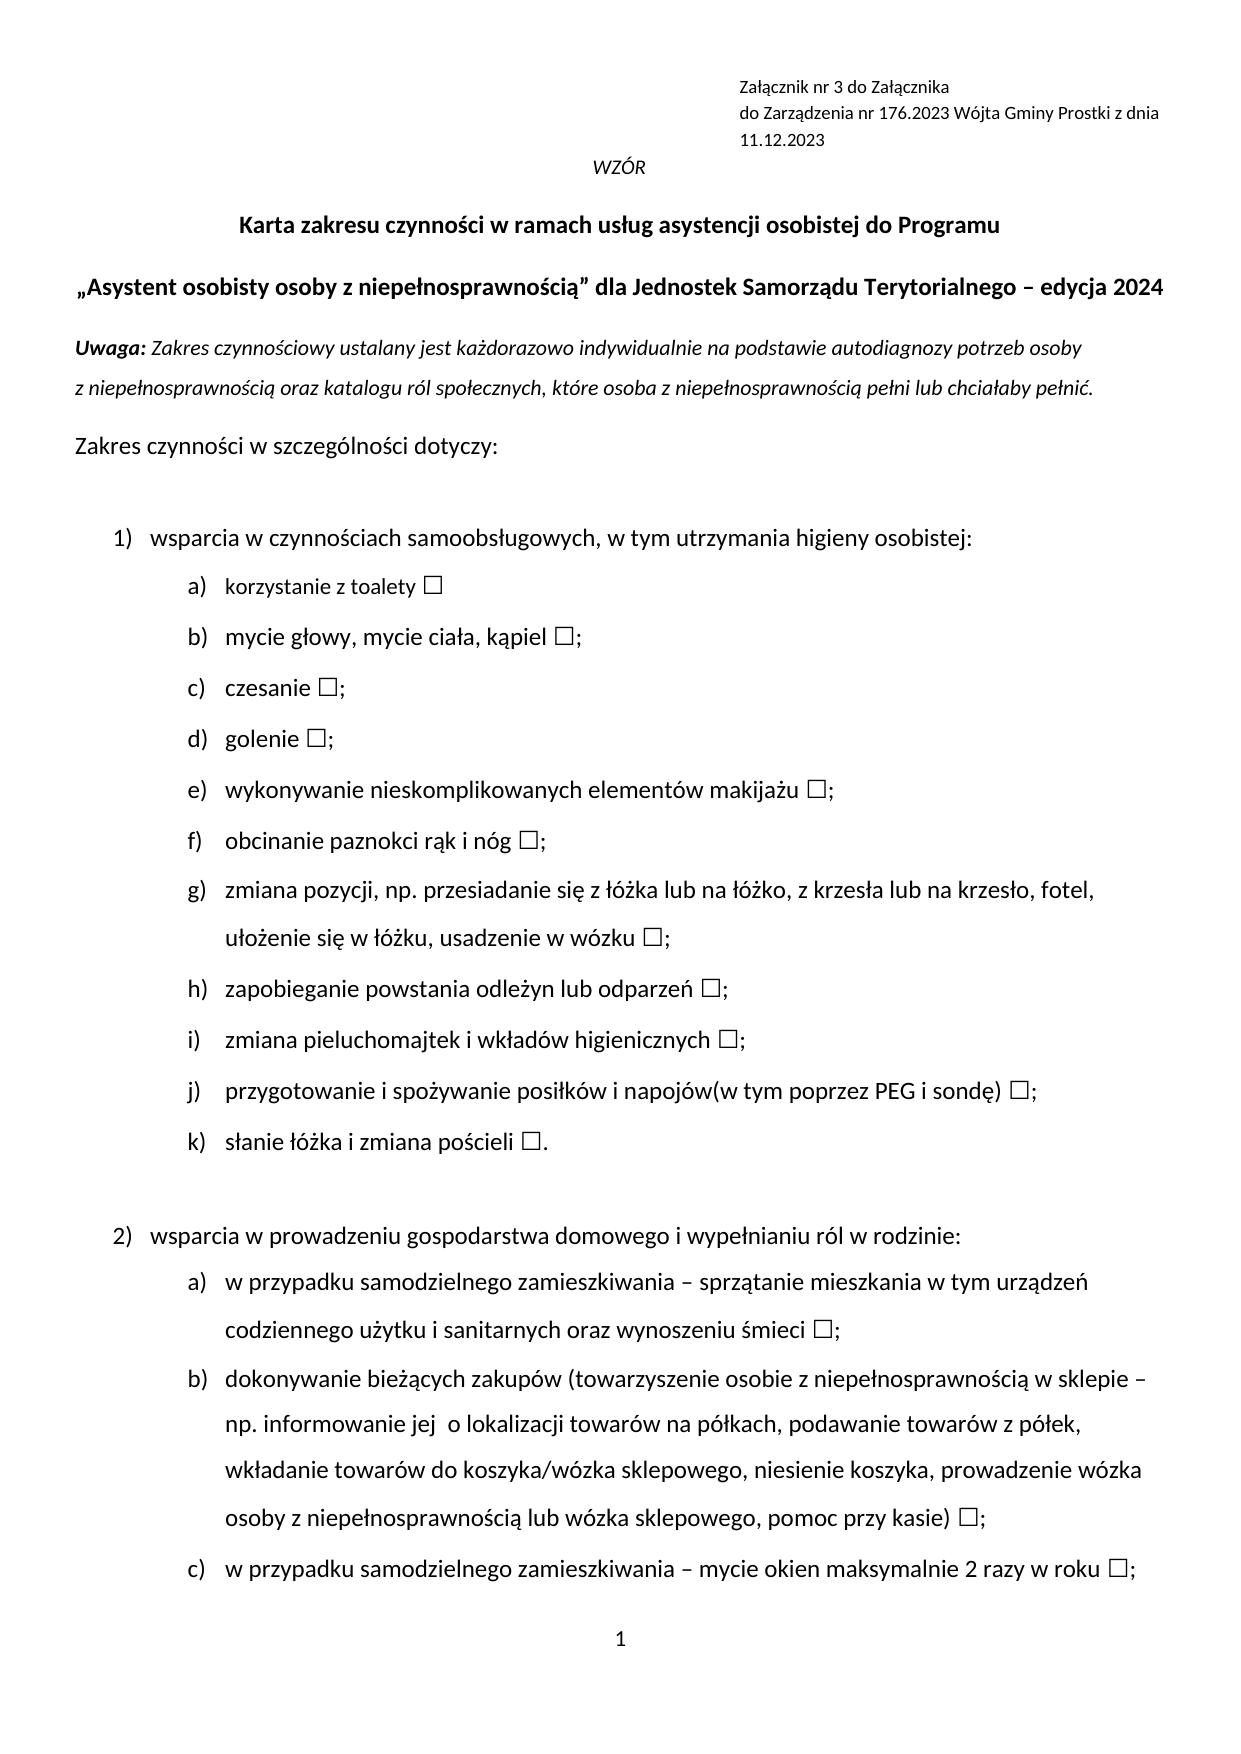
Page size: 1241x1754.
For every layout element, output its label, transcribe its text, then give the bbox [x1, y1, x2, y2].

list słanie łóżka i zmiana pościeli . [187, 1124, 1165, 1158]
text Załącznik nr 3 do Załącznika do Zarządzenia nr 176.2023 Wójta Gminy Prostki z dnia [739, 75, 1165, 124]
text Karta zakresu czynności w ramach usług asystencji osobistej do Programu [75, 209, 1165, 239]
list w przypadku samodzielnego zamieszkiwania – sprzątanie mieszkania w tym urządzeń codziennego użytku i sanitarnych oraz wynoszeniu śmieci ; [187, 1266, 1165, 1346]
text WZÓR [75, 154, 1165, 179]
list golenie ; [187, 721, 1165, 755]
list zapobieganie powstania odleżyn lub odparzeń ; [187, 971, 1165, 1004]
text Uwaga: Zakres czynnościowy ustalany jest każdorazowo indywidualnie na podstawie autodiagnozy potrzeb osoby z niepełnosprawnością oraz katalogu ról społecznych, które osoba z niepełnosprawnością pełni lub chciałaby pełnić. [75, 334, 1165, 400]
list wsparcia w prowadzeniu gospodarstwa domowego i wypełnianiu ról w rodzinie: [112, 1220, 1165, 1251]
list zmiana pozycji, np. przesiadanie się z łóżka lub na łóżko, z krzesła lub na krzesło, fotel, ułożenie się w łóżku, usadzenie w wózku ; [187, 874, 1165, 953]
list w przypadku samodzielnego zamieszkiwania – mycie okien maksymalnie 2 razy w roku ; [187, 1551, 1165, 1585]
list czesanie ; [187, 669, 1165, 704]
list mycie głowy, mycie ciała, kąpiel ; [187, 618, 1165, 653]
list korzystanie z toalety [187, 567, 1165, 602]
list wykonywanie nieskomplikowanych elementów makijażu ; [187, 772, 1165, 806]
list dokonywanie bieżących zakupów (towarzyszenie osobie z niepełnosprawnością w sklepie – np. informowanie jej o lokalizacji towarów na półkach, podawanie towarów z półek, wkładanie towarów do koszyka/wózka sklepowego, niesienie koszyka, prowadzenie wózka osoby z niepełnosprawnością lub wózka sklepowego, pomoc przy kasie) ; [187, 1363, 1165, 1534]
list wsparcia w czynnościach samoobsługowych, w tym utrzymania higieny osobistej: [112, 522, 1165, 552]
list obcinanie paznokci rąk i nóg ; [187, 823, 1165, 857]
text „Asystent osobisty osoby z niepełnosprawnością” dla Jednostek Samorządu Terytorialnego – edycja 2024 [75, 271, 1165, 302]
list przygotowanie i spożywanie posiłków i napojów(w tym poprzez PEG i sondę) ; [187, 1073, 1165, 1107]
list zmiana pieluchomajtek i wkładów higienicznych ; [187, 1022, 1165, 1056]
text Zakres czynności w szczególności dotyczy: [75, 430, 1165, 461]
text 11.12.2023 [739, 128, 1165, 151]
